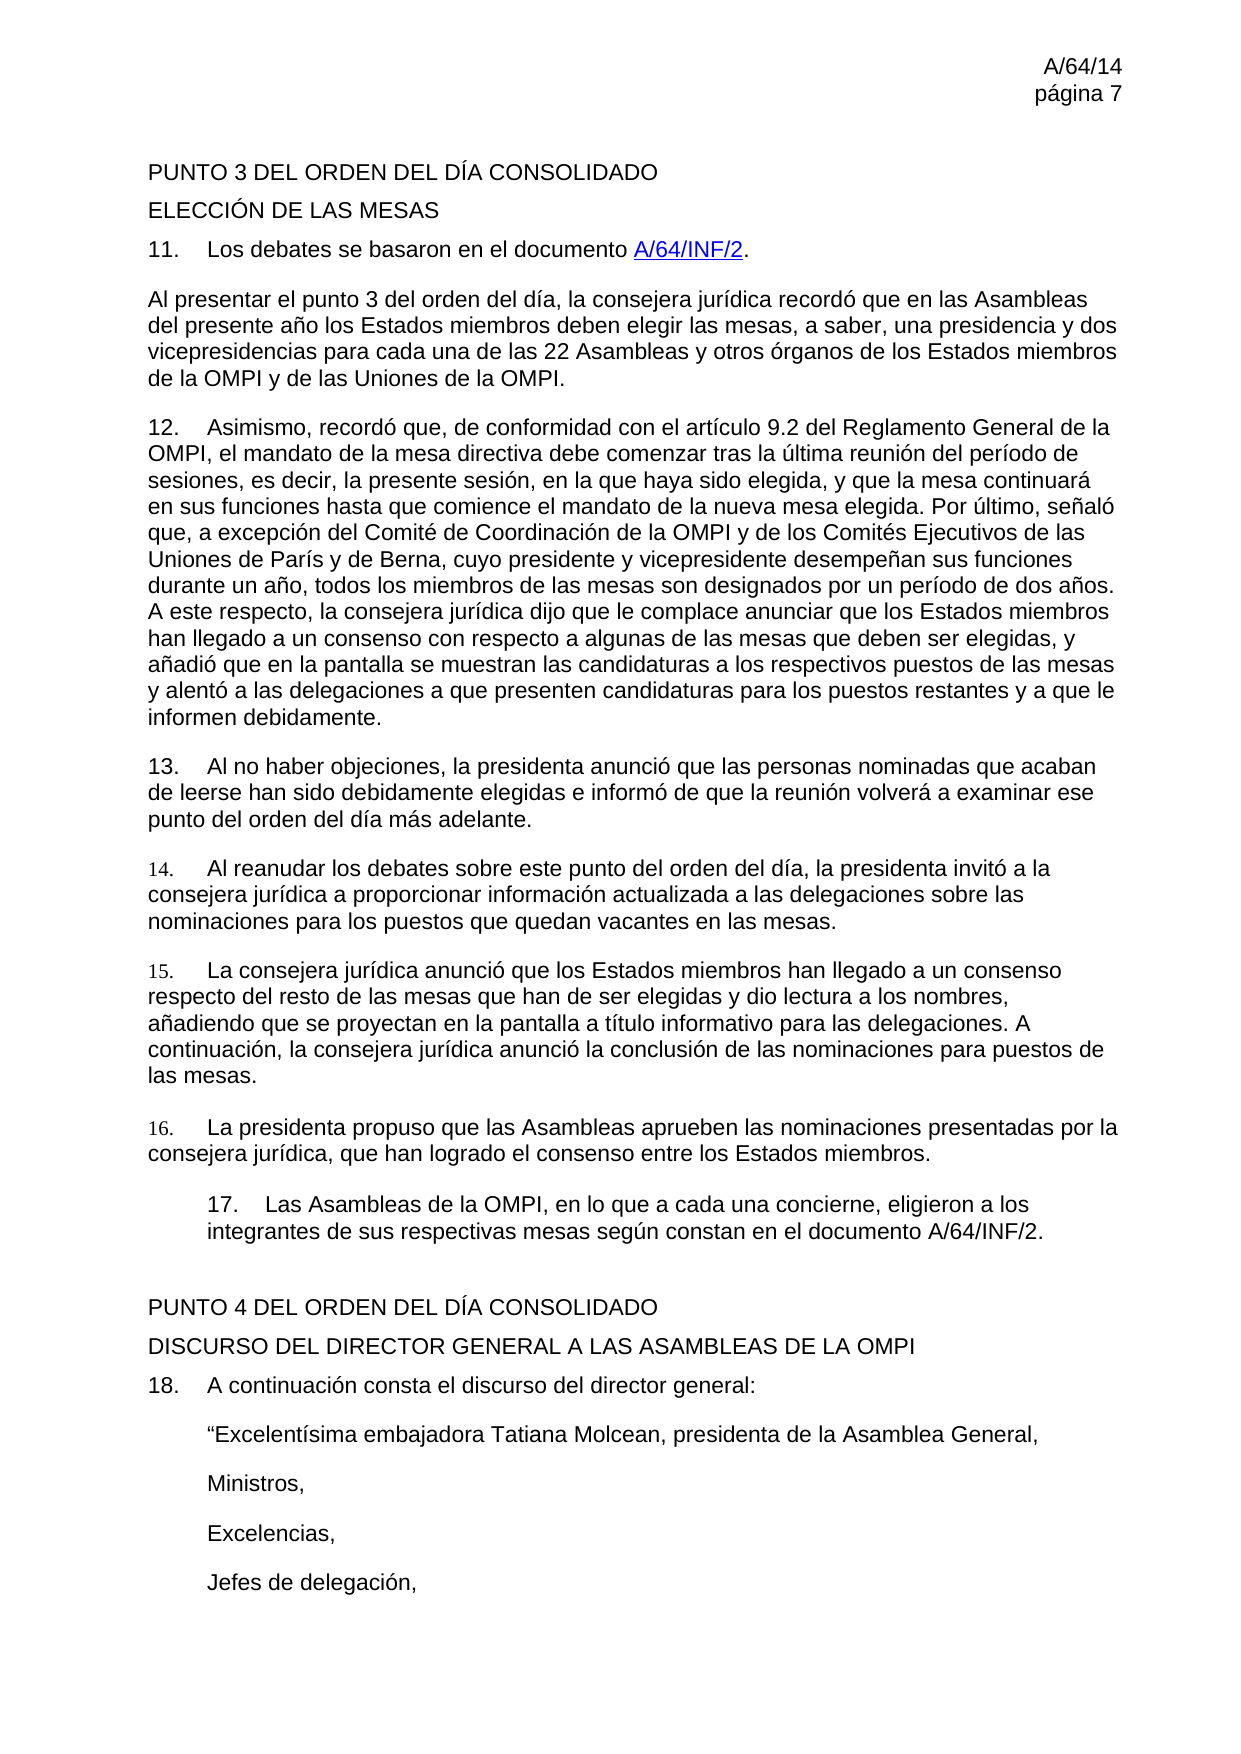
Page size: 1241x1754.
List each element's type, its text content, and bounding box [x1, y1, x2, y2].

list Excelencias, [207, 1520, 1122, 1546]
subtitle DISCURSO DEL DIRECTOR GENERAL A LAS ASAMBLEAS DE LA OMPI [148, 1333, 1122, 1359]
subtitle PUNTO 4 DEL ORDEN DEL DÍA CONSOLIDADO [148, 1294, 1122, 1321]
text Al no haber objeciones, la presidenta anunció que las personas nominadas que acaban de leerse han sido debidamente elegidas e informó de que la reunión volverá a examinar ese punto del orden del día más adelante. [148, 753, 1122, 832]
list Al presentar el punto 3 del orden del día, la consejera jurídica recordó que en las Asambleas del presente año los Estados miembros deben elegir las mesas, a saber, una presidencia y dos vicepresidencias para cada una de las 22 Asambleas y otros órganos de los Estados miembros de la OMPI y de las Uniones de la OMPI. [148, 286, 1122, 391]
text Las Asambleas de la OMPI, en lo que a cada una concierne, eligieron a los integrantes de sus respectivas mesas según constan en el documento A/64/INF/2. [207, 1191, 1122, 1244]
text La consejera jurídica anunció que los Estados miembros han llegado a un consenso respecto del resto de las mesas que han de ser elegidas y dio lectura a los nombres, añadiendo que se proyectan en la pantalla a título informativo para las delegaciones. A continuación, la consejera jurídica anunció la conclusión de las nominaciones para puestos de las mesas. [148, 957, 1122, 1089]
text Los debates se basaron en el documento A/64/INF/2. [148, 236, 1122, 263]
list Ministros, [207, 1470, 1122, 1497]
subtitle ELECCIÓN DE LAS MESAS [148, 197, 1122, 224]
text A continuación consta el discurso del director general: [148, 1372, 1122, 1398]
subtitle PUNTO 3 DEL ORDEN DEL DÍA CONSOLIDADO [148, 158, 1122, 185]
list “Excelentísima embajadora Tatiana Molcean, presidenta de la Asamblea General, [207, 1421, 1122, 1447]
text Asimismo, recordó que, de conformidad con el artículo 9.2 del Reglamento General de la OMPI, el mandato de la mesa directiva debe comenzar tras la última reunión del período de sesiones, es decir, la presente sesión, en la que haya sido elegida, y que la mesa continuará en sus funciones hasta que comience el mandato de la nueva mesa elegida. Por último, señaló que, a excepción del Comité de Coordinación de la OMPI y de los Comités Ejecutivos de las Uniones de París y de Berna, cuyo presidente y vicepresidente desempeñan sus funciones durante un año, todos los miembros de las mesas son designados por un período de dos años. A este respecto, la consejera jurídica dijo que le complace anunciar que los Estados miembros han llegado a un consenso con respecto a algunas de las mesas que deben ser elegidas, y añadió que en la pantalla se muestran las candidaturas a los respectivos puestos de las mesas y alentó a las delegaciones a que presenten candidaturas para los puestos restantes y a que le informen debidamente. [148, 414, 1122, 730]
list Jefes de delegación, [207, 1569, 1122, 1595]
text Al reanudar los debates sobre este punto del orden del día, la presidenta invitó a la consejera jurídica a proporcionar información actualizada a las delegaciones sobre las nominaciones para los puestos que quedan vacantes en las mesas. [148, 855, 1122, 934]
text La presidenta propuso que las Asambleas aprueben las nominaciones presentadas por la consejera jurídica, que han logrado el consenso entre los Estados miembros. [148, 1114, 1122, 1166]
